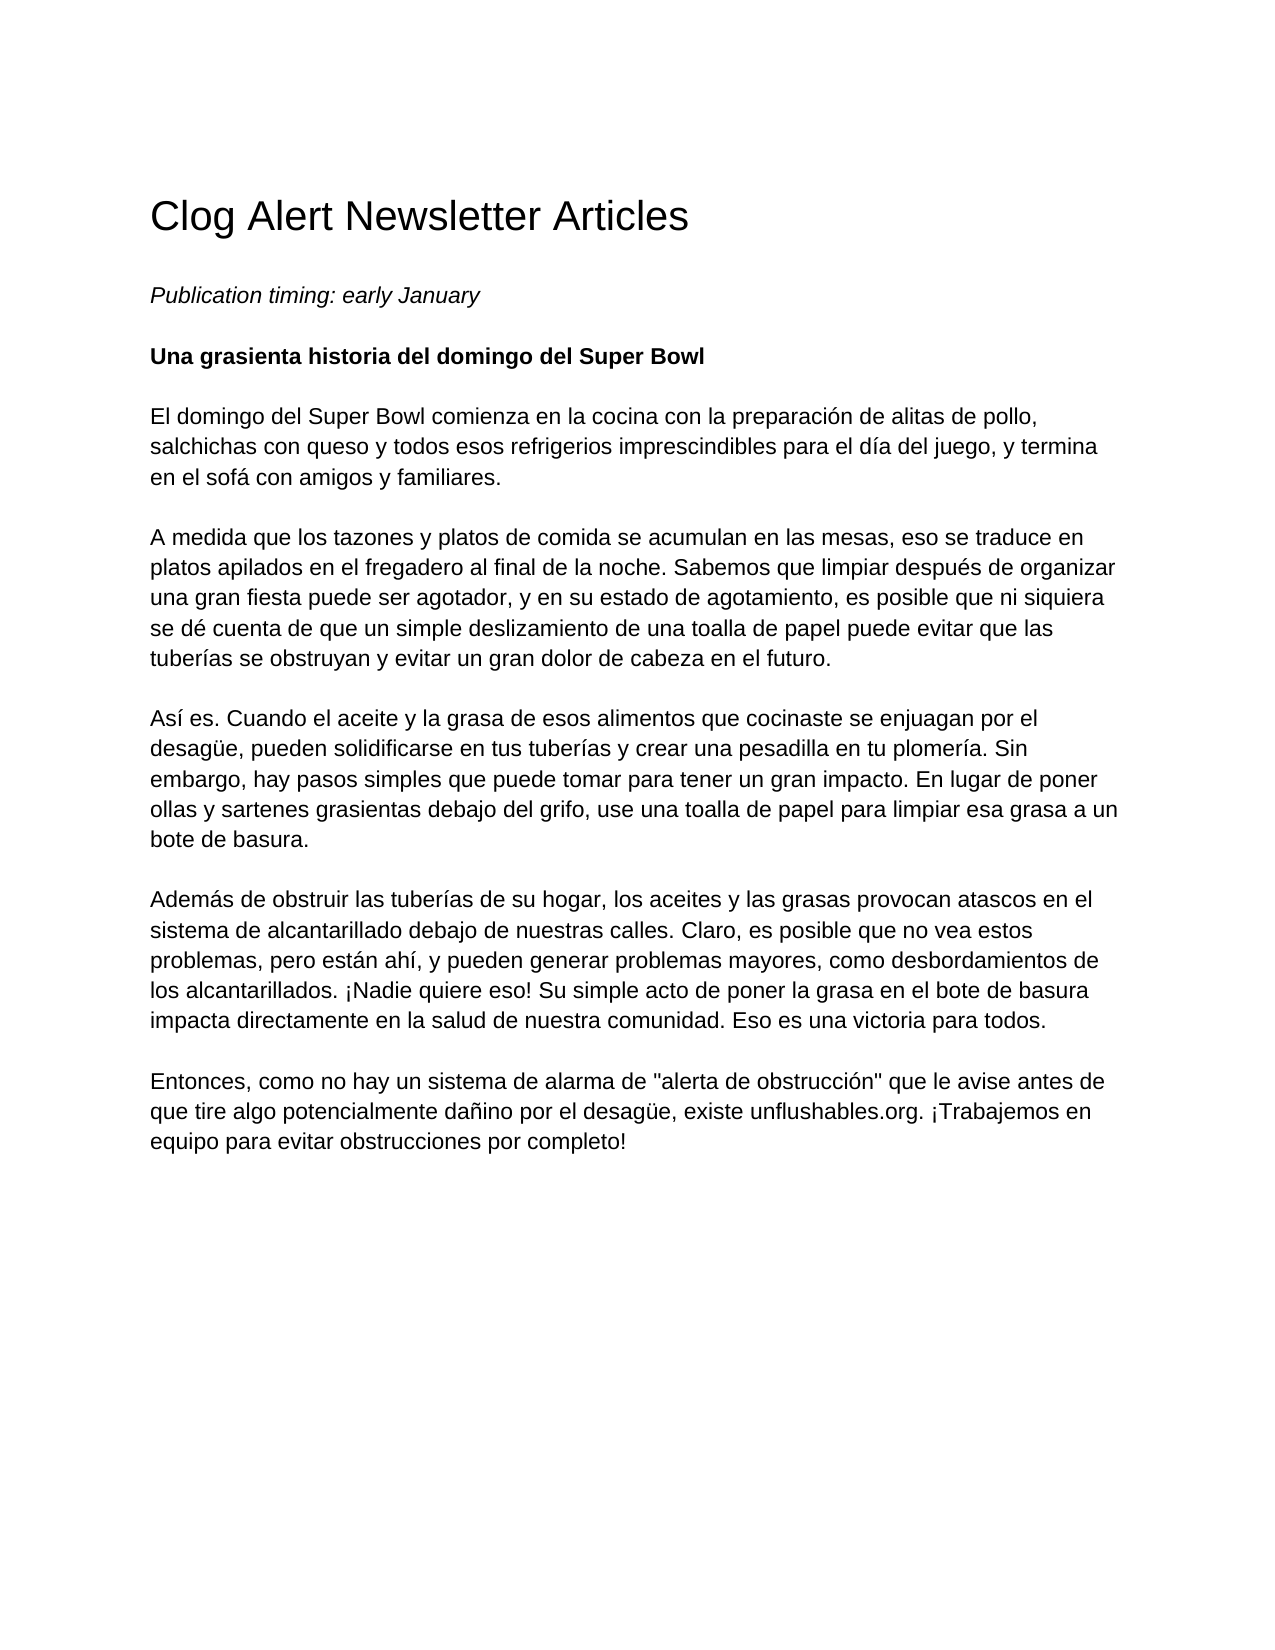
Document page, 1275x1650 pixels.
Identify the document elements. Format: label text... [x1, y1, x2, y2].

text Publication timing: early January [150, 282, 1125, 309]
text El domingo del Super Bowl comienza en la cocina con la preparación de alitas de pollo, salchichas con queso y todos esos refrigerios imprescindibles para el día del juego, y termina en el sofá con amigos y familiares. [150, 403, 1125, 490]
text Una grasienta historia del domingo del Super Bowl [150, 343, 1125, 369]
text Además de obstruir las tuberías de su hogar, los aceites y las grasas provocan atascos en el sistema de alcantarillado debajo de nuestras calles. Claro, es posible que no vea estos problemas, pero están ahí, y pueden generar problemas mayores, como desbordamientos de los alcantarillados. ¡Nadie quiere eso! Su simple acto de poner la grasa en el bote de basura impacta directamente en la salud de nuestra comunidad. Eso es una victoria para todos. [150, 886, 1125, 1034]
text Entonces, como no hay un sistema de alarma de "alerta de obstrucción" que le avise antes de que tire algo potencialmente dañino por el desagüe, existe unflushables.org. ¡Trabajemos en equipo para evitar obstrucciones por completo! [150, 1068, 1125, 1154]
text Así es. Cuando el aceite y la grasa de esos alimentos que cocinaste se enjuagan por el desagüe, pueden solidificarse en tus tuberías y crear una pesadilla en tu plomería. Sin embargo, hay pasos simples que puede tomar para tener un gran impacto. En lugar de poner ollas y sartenes grasientas debajo del grifo, use una toalla de papel para limpiar esa grasa a un bote de basura. [150, 705, 1125, 852]
subtitle Clog Alert Newsletter Articles [150, 192, 1125, 239]
text A medida que los tazones y platos de comida se acumulan en las mesas, eso se traduce en platos apilados en el fregadero al final de la noche. Sabemos que limpiar después de organizar una gran fiesta puede ser agotador, y en su estado de agotamiento, es posible que ni siquiera se dé cuenta de que un simple deslizamiento de una toalla de papel puede evitar que las tuberías se obstruyan y evitar un gran dolor de cabeza en el futuro. [150, 524, 1125, 671]
